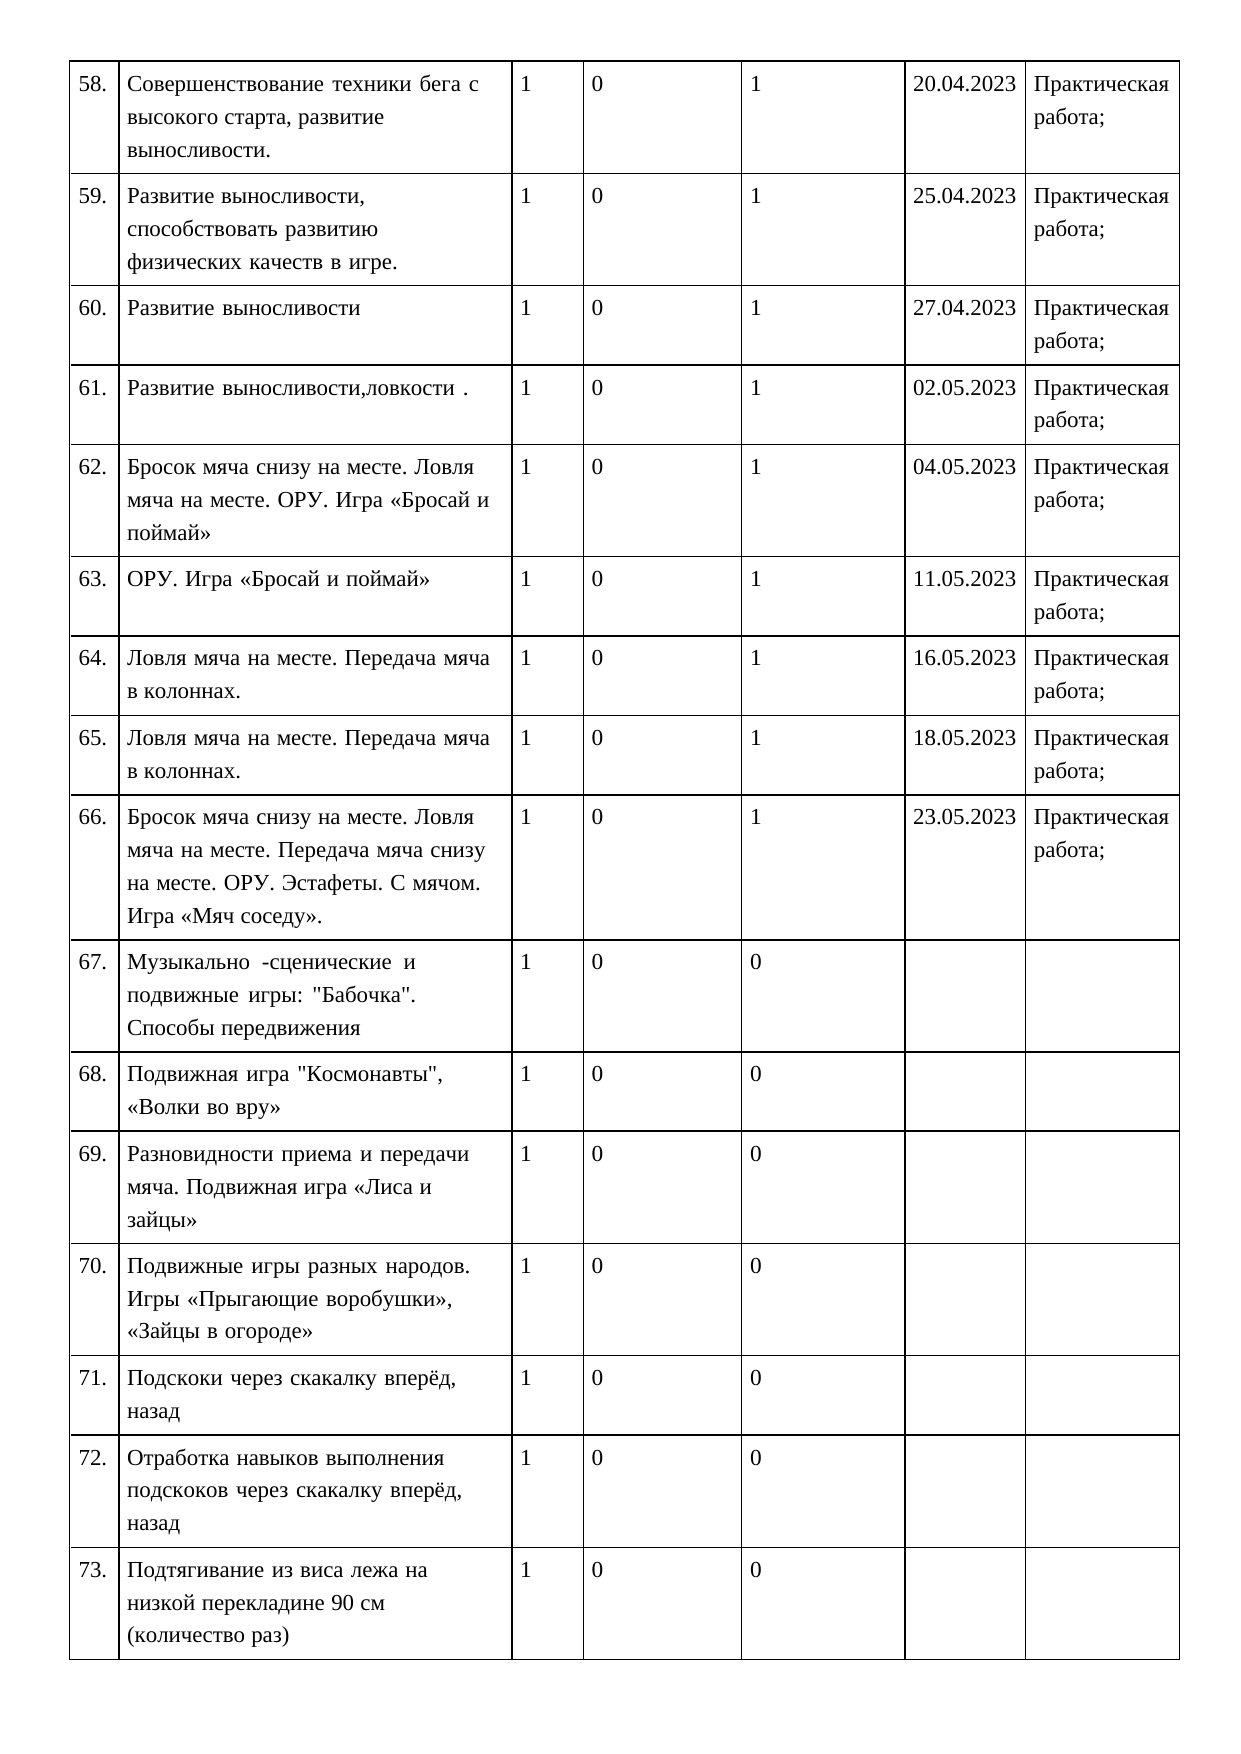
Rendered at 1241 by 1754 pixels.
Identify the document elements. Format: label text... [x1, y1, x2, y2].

table_cell 1 [513, 366, 583, 443]
table_cell Подвижная игра "Космонавты", «Волки во вру» [120, 1053, 511, 1130]
table_cell 1 [513, 174, 583, 285]
table_cell 72. [70, 1435, 118, 1546]
table_cell 1 [513, 637, 583, 714]
table_cell Практическая работа; [1026, 286, 1179, 364]
table_cell 1 [742, 286, 904, 364]
table_cell Практическая работа; [1026, 366, 1179, 443]
table_cell 66. [70, 795, 118, 939]
table_cell Бросок мяча снизу на месте. Ловля мяча на месте. Передача мяча снизу на месте. ОРУ. Эстафеты. С мячом. Игра «Мяч соседу». [120, 796, 511, 939]
table_cell Практическая работа; [1026, 557, 1179, 635]
table_cell ОРУ. Игра «Бросай и поймай» [120, 557, 511, 635]
table_cell 71. [70, 1356, 118, 1434]
table_cell 11.05.2023 [906, 557, 1025, 635]
table_cell Подскоки через скакалку вперёд, назад [120, 1356, 511, 1434]
table_cell 68. [70, 1052, 118, 1130]
table_cell Практическая работа; [1026, 716, 1179, 794]
table_cell Подвижные игры разных народов. Игры «Прыгающие воробушки», «Зайцы в огороде» [120, 1244, 511, 1355]
table_cell 65. [70, 716, 118, 794]
table_cell 1 [742, 716, 904, 794]
table_cell Практическая работа; [1026, 174, 1179, 285]
table_cell 0 [742, 1132, 904, 1243]
table_cell 0 [742, 1436, 904, 1546]
table_cell [1026, 941, 1179, 1051]
table_cell 1 [513, 1053, 583, 1130]
table_cell 1 [513, 286, 583, 364]
table_cell Отработка навыков выполнения подскоков через скакалку вперёд, назад [120, 1436, 511, 1546]
table_header 58. [70, 62, 118, 173]
table_cell [906, 1356, 1025, 1434]
table_cell 0 [584, 557, 741, 635]
table_cell Практическая работа; [1026, 637, 1179, 714]
table_cell 23.05.2023 [906, 796, 1025, 939]
table_cell Бросок мяча снизу на месте. Ловля мяча на месте. ОРУ. Игра «Бросай и поймай» [120, 445, 511, 556]
table_cell 1 [513, 445, 583, 556]
table_cell 64. [70, 636, 118, 714]
table_cell 0 [584, 796, 741, 939]
table_cell 0 [584, 941, 741, 1051]
table_cell Разновидности приема и передачи мяча. Подвижная игра «Лиса и зайцы» [120, 1132, 511, 1243]
table_cell 0 [584, 1244, 741, 1355]
table_cell Развитие выносливости [120, 286, 511, 364]
table_cell [906, 1053, 1025, 1130]
table_cell 1 [513, 941, 583, 1051]
table_cell 1 [742, 796, 904, 939]
table_cell 18.05.2023 [906, 716, 1025, 794]
table_cell Ловля мяча на месте. Передача мяча в колоннах. [120, 716, 511, 794]
table_cell 0 [584, 1436, 741, 1546]
table_cell 0 [742, 1356, 904, 1434]
table_header Практическая работа; [1026, 62, 1179, 173]
table_cell 1 [513, 796, 583, 939]
table_cell 62. [70, 445, 118, 556]
table_cell Развитие выносливости, способствовать развитию физических качеств в игре. [120, 174, 511, 285]
table_cell 0 [742, 1053, 904, 1130]
table_cell 0 [584, 286, 741, 364]
table_cell 1 [742, 445, 904, 556]
table_cell [906, 1548, 1025, 1658]
table_cell 70. [70, 1244, 118, 1355]
table_cell 0 [584, 366, 741, 443]
table_cell 1 [742, 637, 904, 714]
table_cell 0 [742, 1244, 904, 1355]
table_cell 0 [584, 1356, 741, 1434]
table_cell 0 [584, 1548, 741, 1658]
table_cell 1 [513, 1244, 583, 1355]
table_cell Практическая работа; [1026, 796, 1179, 939]
table_cell 1 [513, 1356, 583, 1434]
table_cell 0 [742, 1548, 904, 1658]
table_cell 60. [70, 286, 118, 364]
table_cell 1 [513, 557, 583, 635]
table_cell 1 [513, 716, 583, 794]
table_cell 27.04.2023 [906, 286, 1025, 364]
table_cell 67. [70, 940, 118, 1051]
table_header 20.04.2023 [906, 62, 1025, 173]
table_cell [1026, 1356, 1179, 1434]
table_cell 16.05.2023 [906, 637, 1025, 714]
table_cell 04.05.2023 [906, 445, 1025, 556]
table_cell 73. [70, 1548, 118, 1658]
table_cell 1 [513, 1548, 583, 1658]
table_cell 1 [513, 1436, 583, 1546]
table_cell [1026, 1132, 1179, 1243]
table_cell [906, 941, 1025, 1051]
table_cell 61. [70, 365, 118, 443]
table_cell [1026, 1053, 1179, 1130]
table_cell Развитие выносливости,ловкости . [120, 366, 511, 443]
table_cell 02.05.2023 [906, 366, 1025, 443]
table_cell [906, 1436, 1025, 1546]
table_cell 59. [70, 174, 118, 285]
table_cell Ловля мяча на месте. Передача мяча в колоннах. [120, 637, 511, 714]
table_cell [1026, 1548, 1179, 1658]
table_cell 63. [70, 557, 118, 635]
table_cell [1026, 1436, 1179, 1546]
table_cell 0 [584, 1132, 741, 1243]
table_cell 1 [742, 366, 904, 443]
table_cell [906, 1244, 1025, 1355]
table_cell 0 [584, 174, 741, 285]
table_cell Музыкально -сценические и подвижные игры: "Бабочка". Способы передвижения [120, 941, 511, 1051]
table_cell 0 [584, 1053, 741, 1130]
table_cell 0 [742, 941, 904, 1051]
table_header 0 [584, 62, 741, 173]
table_cell Практическая работа; [1026, 445, 1179, 556]
table_cell Подтягивание из виса лежа на низкой перекладине 90 см (количество раз) [120, 1548, 511, 1658]
table_header 1 [513, 62, 583, 173]
table_cell 0 [584, 637, 741, 714]
table_cell 0 [584, 716, 741, 794]
table_cell [1026, 1244, 1179, 1355]
table_cell 1 [742, 557, 904, 635]
table_cell 69. [70, 1131, 118, 1243]
table_cell [906, 1132, 1025, 1243]
table_header 1 [742, 62, 904, 173]
table_cell 0 [584, 445, 741, 556]
table_cell 1 [513, 1132, 583, 1243]
table_cell 25.04.2023 [906, 174, 1025, 285]
table_header Совершенствование техники бега с высокого старта, развитие выносливости. [120, 62, 511, 173]
table_cell 1 [742, 174, 904, 285]
